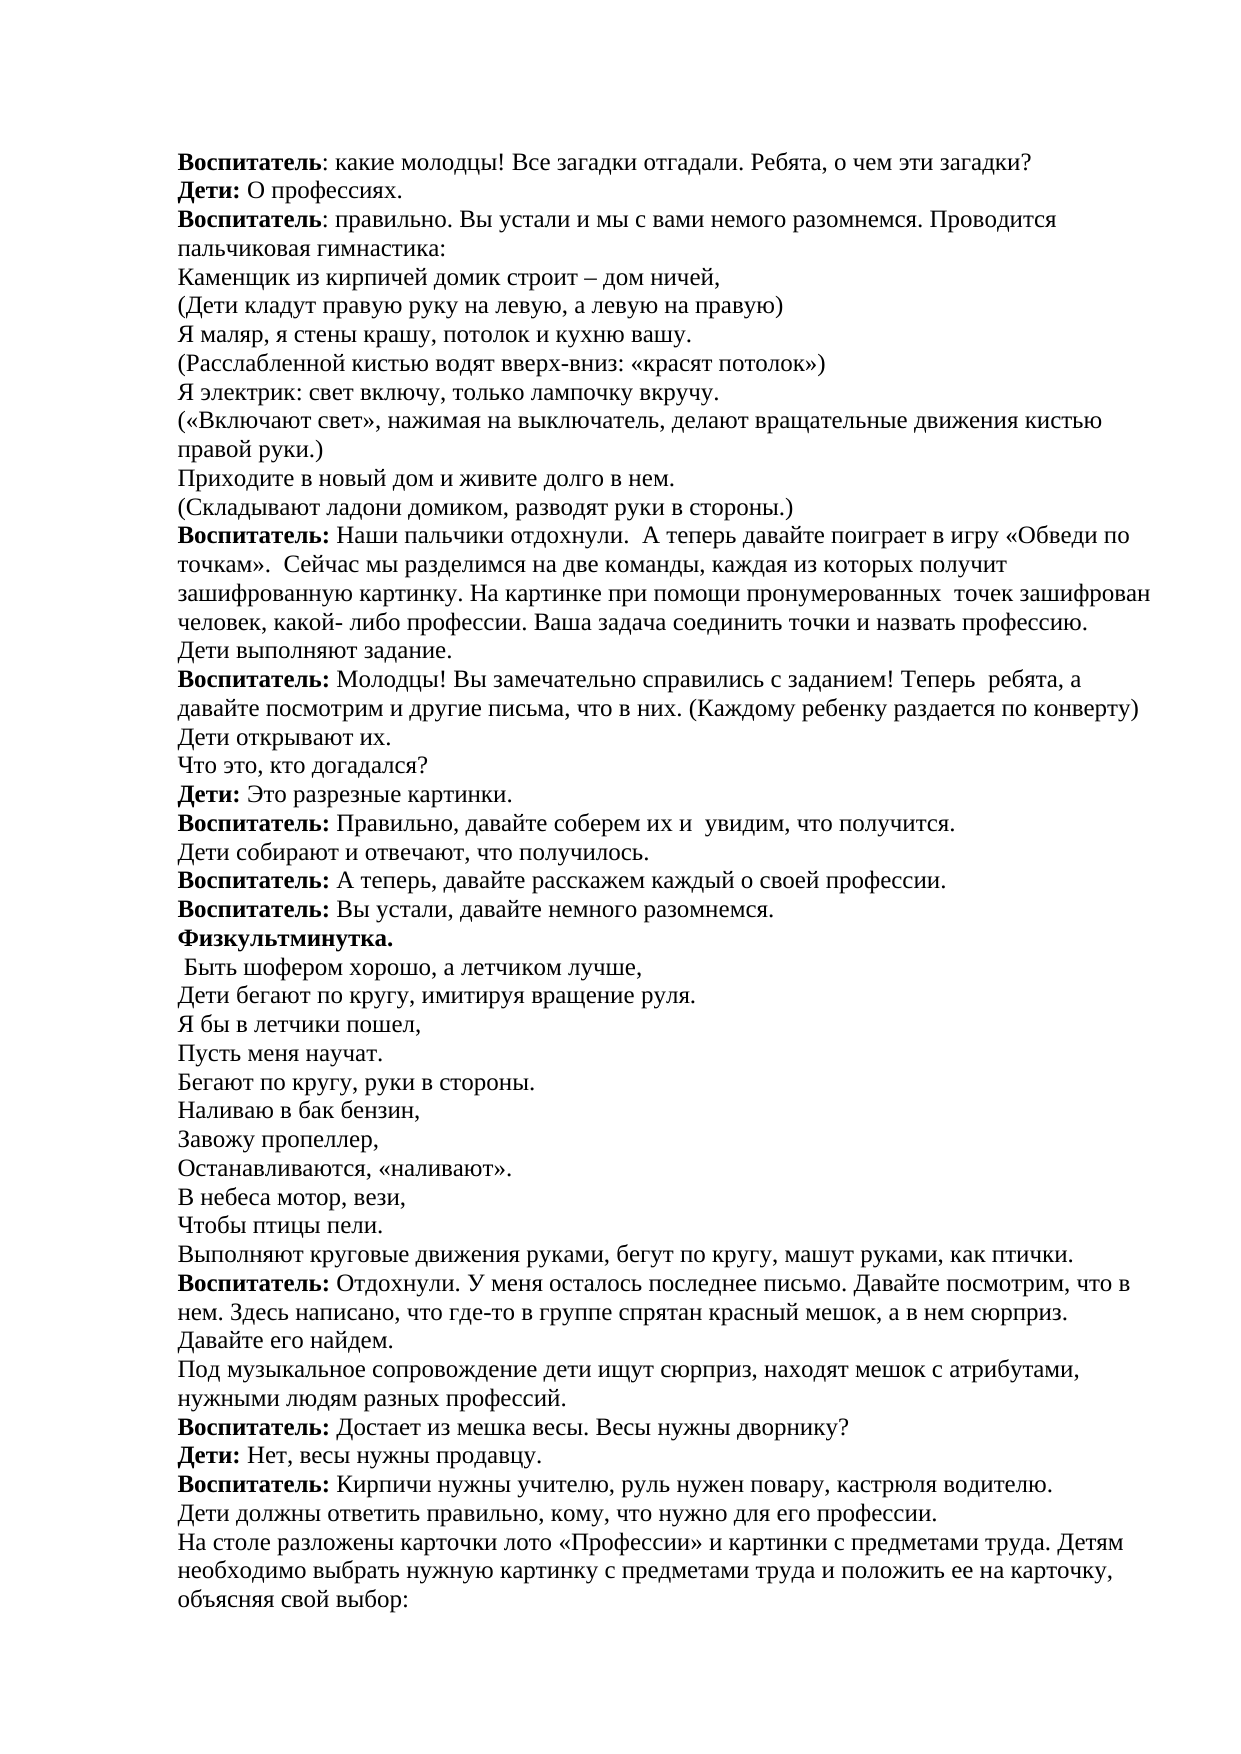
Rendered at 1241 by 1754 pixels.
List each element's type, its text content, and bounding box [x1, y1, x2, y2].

text (Складывают ладони домиком, разводят руки в стороны.) [177, 492, 1152, 521]
text Воспитатель: А теперь, давайте расскажем каждый о своей профессии. [177, 866, 1152, 894]
text Быть шофером хорошо, а летчиком лучше, [177, 952, 1152, 981]
text Я бы в летчики пошел, [177, 1009, 1152, 1038]
text Дети: О профессиях. [177, 176, 1152, 204]
text Бегают по кругу, руки в стороны. [177, 1067, 1152, 1096]
text Дети: Нет, весы нужны продавцу. [177, 1441, 1152, 1469]
text Воспитатель: какие молодцы! Все загадки отгадали. Ребята, о чем эти загадки? [177, 147, 1152, 176]
text Дети выполняют задание. [177, 636, 1152, 664]
text Воспитатель: Молодцы! Вы замечательно справились с заданием! Теперь ребята, а давайте посмотрим и другие письма, что в них. (Каждому ребенку раздается по конверту) [177, 664, 1152, 722]
text Воспитатель: Отдохнули. У меня осталось последнее письмо. Давайте посмотрим, что в нем. Здесь написано, что где-то в группе спрятан красный мешок, а в нем сюрприз. Давайте его найдем. [177, 1268, 1152, 1354]
text В небеса мотор, вези, [177, 1182, 1152, 1211]
text Приходите в новый дом и живите долго в нем. [177, 463, 1152, 492]
text (Дети кладут правую руку на левую, а левую на правую) [177, 291, 1152, 319]
text (Расслабленной кистью водят вверх-вниз: «красят потолок») [177, 348, 1152, 377]
text Наливаю в бак бензин, [177, 1096, 1152, 1124]
text Дети должны ответить правильно, кому, что нужно для его профессии. [177, 1498, 1152, 1527]
text Под музыкальное сопровождение дети ищут сюрприз, находят мешок с атрибутами, нужными людям разных профессий. [177, 1354, 1152, 1412]
text Воспитатель: Наши пальчики отдохнули. А теперь давайте поиграет в игру «Обведи по точкам». Сейчас мы разделимся на две команды, каждая из которых получит зашифрованную картинку. На картинке при помощи пронумерованных точек зашифрован человек, какой- либо профессии. Ваша задача соединить точки и назвать профессию. [177, 521, 1152, 636]
text Дети собирают и отвечают, что получилось. [177, 837, 1152, 866]
text Каменщик из кирпичей домик строит – дом ничей, [177, 262, 1152, 291]
text Воспитатель: Кирпичи нужны учителю, руль нужен повару, кастрюля водителю. [177, 1469, 1152, 1498]
text Дети: Это разрезные картинки. [177, 779, 1152, 808]
text Завожу пропеллер, [177, 1124, 1152, 1153]
text Я маляр, я стены крашу, потолок и кухню вашу. [177, 319, 1152, 348]
text Чтобы птицы пели. [177, 1211, 1152, 1239]
text Воспитатель: Правильно, давайте соберем их и увидим, что получится. [177, 808, 1152, 837]
text Пусть меня научат. [177, 1038, 1152, 1067]
text На столе разложены карточки лото «Профессии» и картинки с предметами труда. Детям необходимо выбрать нужную картинку с предметами труда и положить ее на карточку, объясняя свой выбор: [177, 1527, 1152, 1613]
text Дети бегают по кругу, имитируя вращение руля. [177, 981, 1152, 1009]
text Что это, кто догадался? [177, 751, 1152, 779]
text («Включают свет», нажимая на выключатель, делают вращательные движения кистью правой руки.) [177, 406, 1152, 463]
text Дети открывают их. [177, 722, 1152, 751]
text Воспитатель: Вы устали, давайте немного разомнемся. [177, 894, 1152, 923]
text Воспитатель: Достает из мешка весы. Весы нужны дворнику? [177, 1412, 1152, 1441]
text Останавливаются, «наливают». [177, 1153, 1152, 1182]
text Воспитатель: правильно. Вы устали и мы с вами немого разомнемся. Проводится пальчиковая гимнастика: [177, 204, 1152, 262]
text Выполняют круговые движения руками, бегут по кругу, машут руками, как птички. [177, 1239, 1152, 1268]
text Физкультминутка. [177, 923, 1152, 952]
text Я электрик: свет включу, только лампочку вкручу. [177, 377, 1152, 406]
